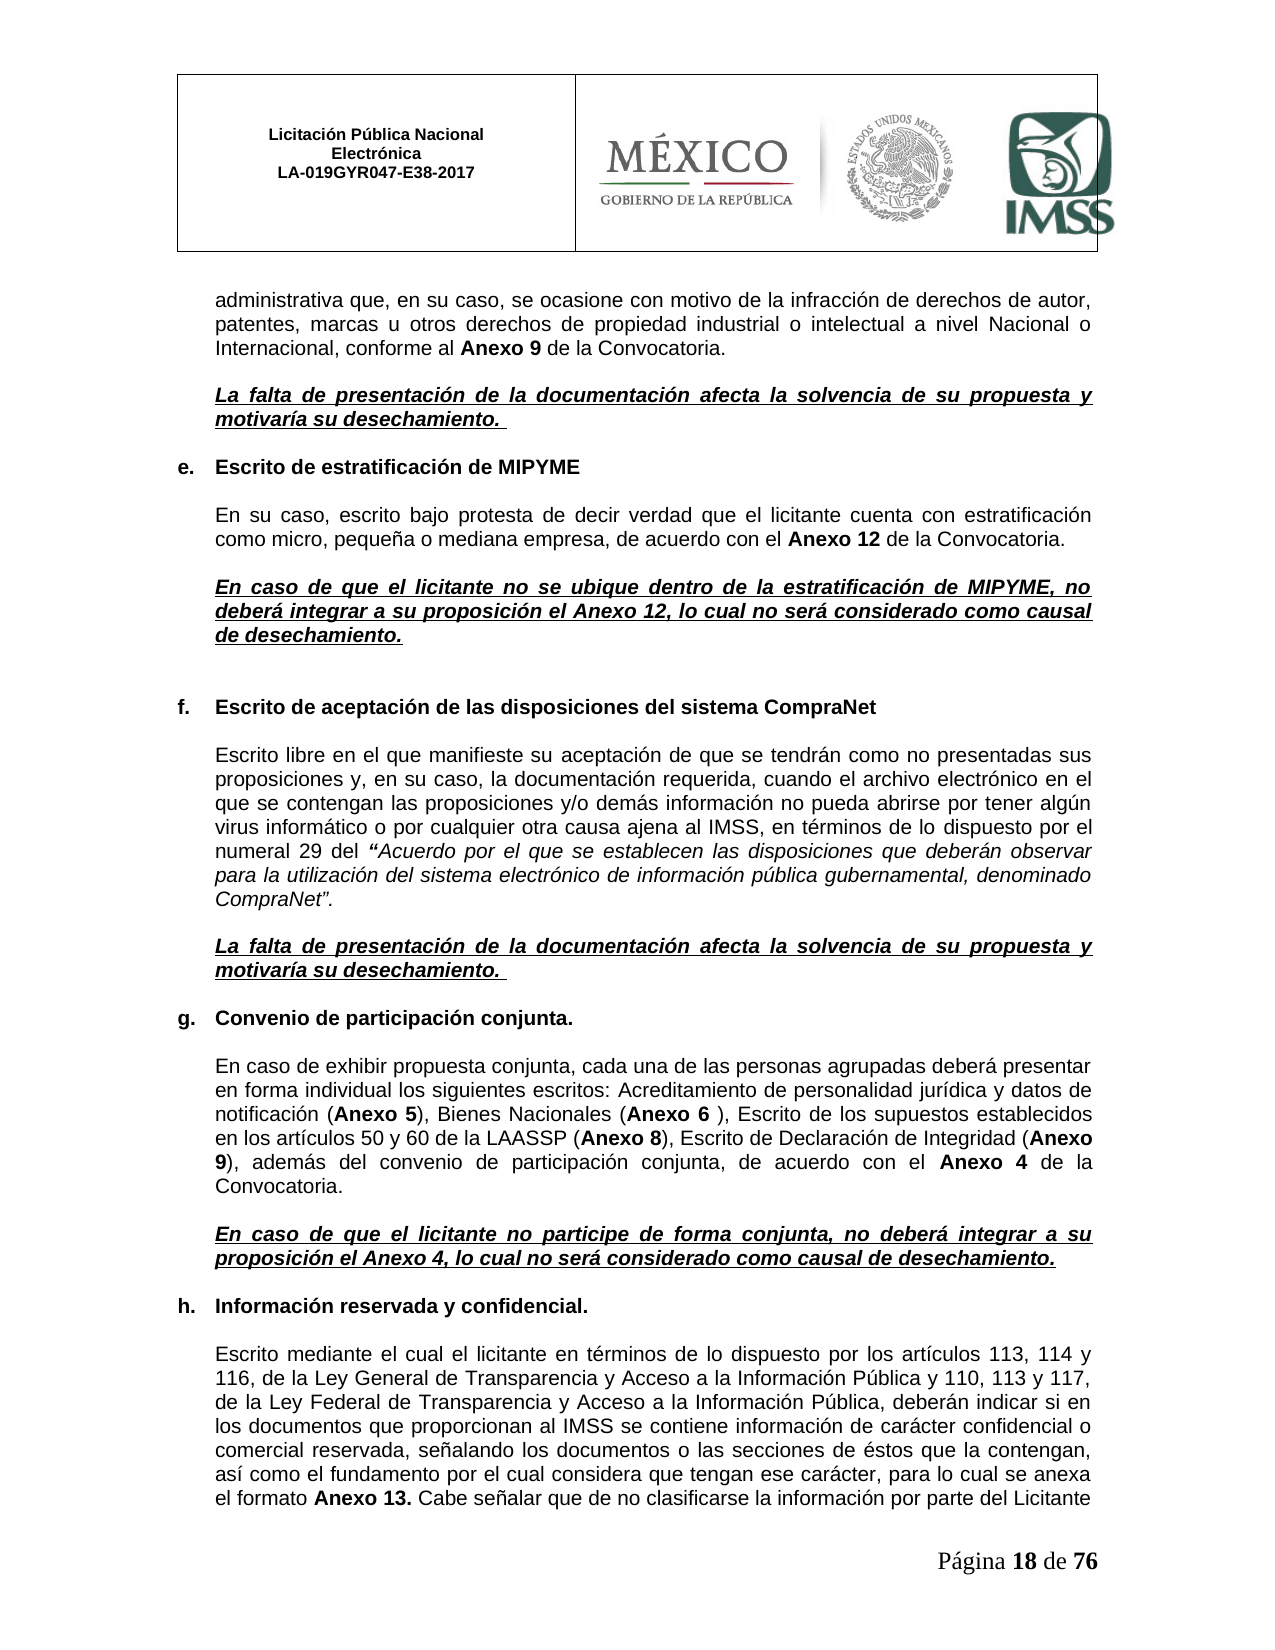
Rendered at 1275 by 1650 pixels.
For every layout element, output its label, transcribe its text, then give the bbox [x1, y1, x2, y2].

text En su caso, escrito bajo protesta de decir verdad que el licitante cuenta con estratificación como micro, pequeña o mediana empresa, de acuerdo con el Anexo 12 de la Convocatoria. [215, 503, 1093, 551]
subtitle Convenio de participación conjunta. [177, 1006, 1093, 1030]
text En caso de que el licitante no participe de forma conjunta, no deberá integrar a su proposición el Anexo 4, lo cual no será considerado como causal de desechamiento. [215, 1222, 1093, 1243]
picture [1098, 102, 1116, 241]
text La falta de presentación de la documentación afecta la solvencia de su propuesta y motivaría su desechamiento. [215, 934, 1093, 955]
subtitle Información reservada y confidencial. [177, 1294, 1093, 1318]
text En caso de exhibir propuesta conjunta, cada una de las personas agrupadas deberá presentar en forma individual los siguientes escritos: Acreditamiento de personalidad jurídica y datos de notificación (Anexo 5), Bienes Nacionales (Anexo 6 ), Escrito de los supuestos establecidos en los artículos 50 y 60 de la LAASSP (Anexo 8), Escrito de Declaración de Integridad (Anexo 9), además del convenio de participación conjunta, de acuerdo con el Anexo 4 de la Convocatoria. [215, 1054, 1093, 1198]
subtitle Escrito de estratificación de MIPYME [177, 455, 1093, 479]
text La falta de presentación de la documentación afecta la solvencia de su propuesta y motivaría su desechamiento. [215, 956, 1093, 982]
text La falta de presentación de la documentación afecta la solvencia de su propuesta y motivaría su desechamiento. [215, 383, 1093, 404]
picture [1001, 102, 1097, 241]
text En caso de que el licitante no participe de forma conjunta, no deberá integrar a su proposición el Anexo 4, lo cual no será considerado como causal de desechamiento. [215, 1244, 1093, 1270]
text En caso de que el licitante no se ubique dentro de la estratificación de MIPYME, no deberá integrar a su proposición el Anexo 12, lo cual no será considerado como causal de desechamiento. [215, 575, 1093, 620]
subtitle Escrito de aceptación de las disposiciones del sistema CompraNet [177, 695, 1093, 719]
text Escrito libre en el que manifieste su aceptación de que se tendrán como no presentadas sus proposiciones y, en su caso, la documentación requerida, cuando el archivo electrónico en el que se contengan las proposiciones y/o demás información no pueda abrirse por tener algún virus informático o por cualquier otra causa ajena al IMSS, en términos de lo dispuesto por el numeral 29 del “Acuerdo por el que se establecen las disposiciones que deberán observar para la utilización del sistema electrónico de información pública gubernamental, denominado CompraNet”. [215, 743, 1093, 910]
text En caso de que el licitante no se ubique dentro de la estratificación de MIPYME, no deberá integrar a su proposición el Anexo 12, lo cual no será considerado como causal de desechamiento. [215, 621, 1093, 647]
text La falta de presentación de la documentación afecta la solvencia de su propuesta y motivaría su desechamiento. [215, 405, 1093, 431]
picture [597, 101, 957, 233]
